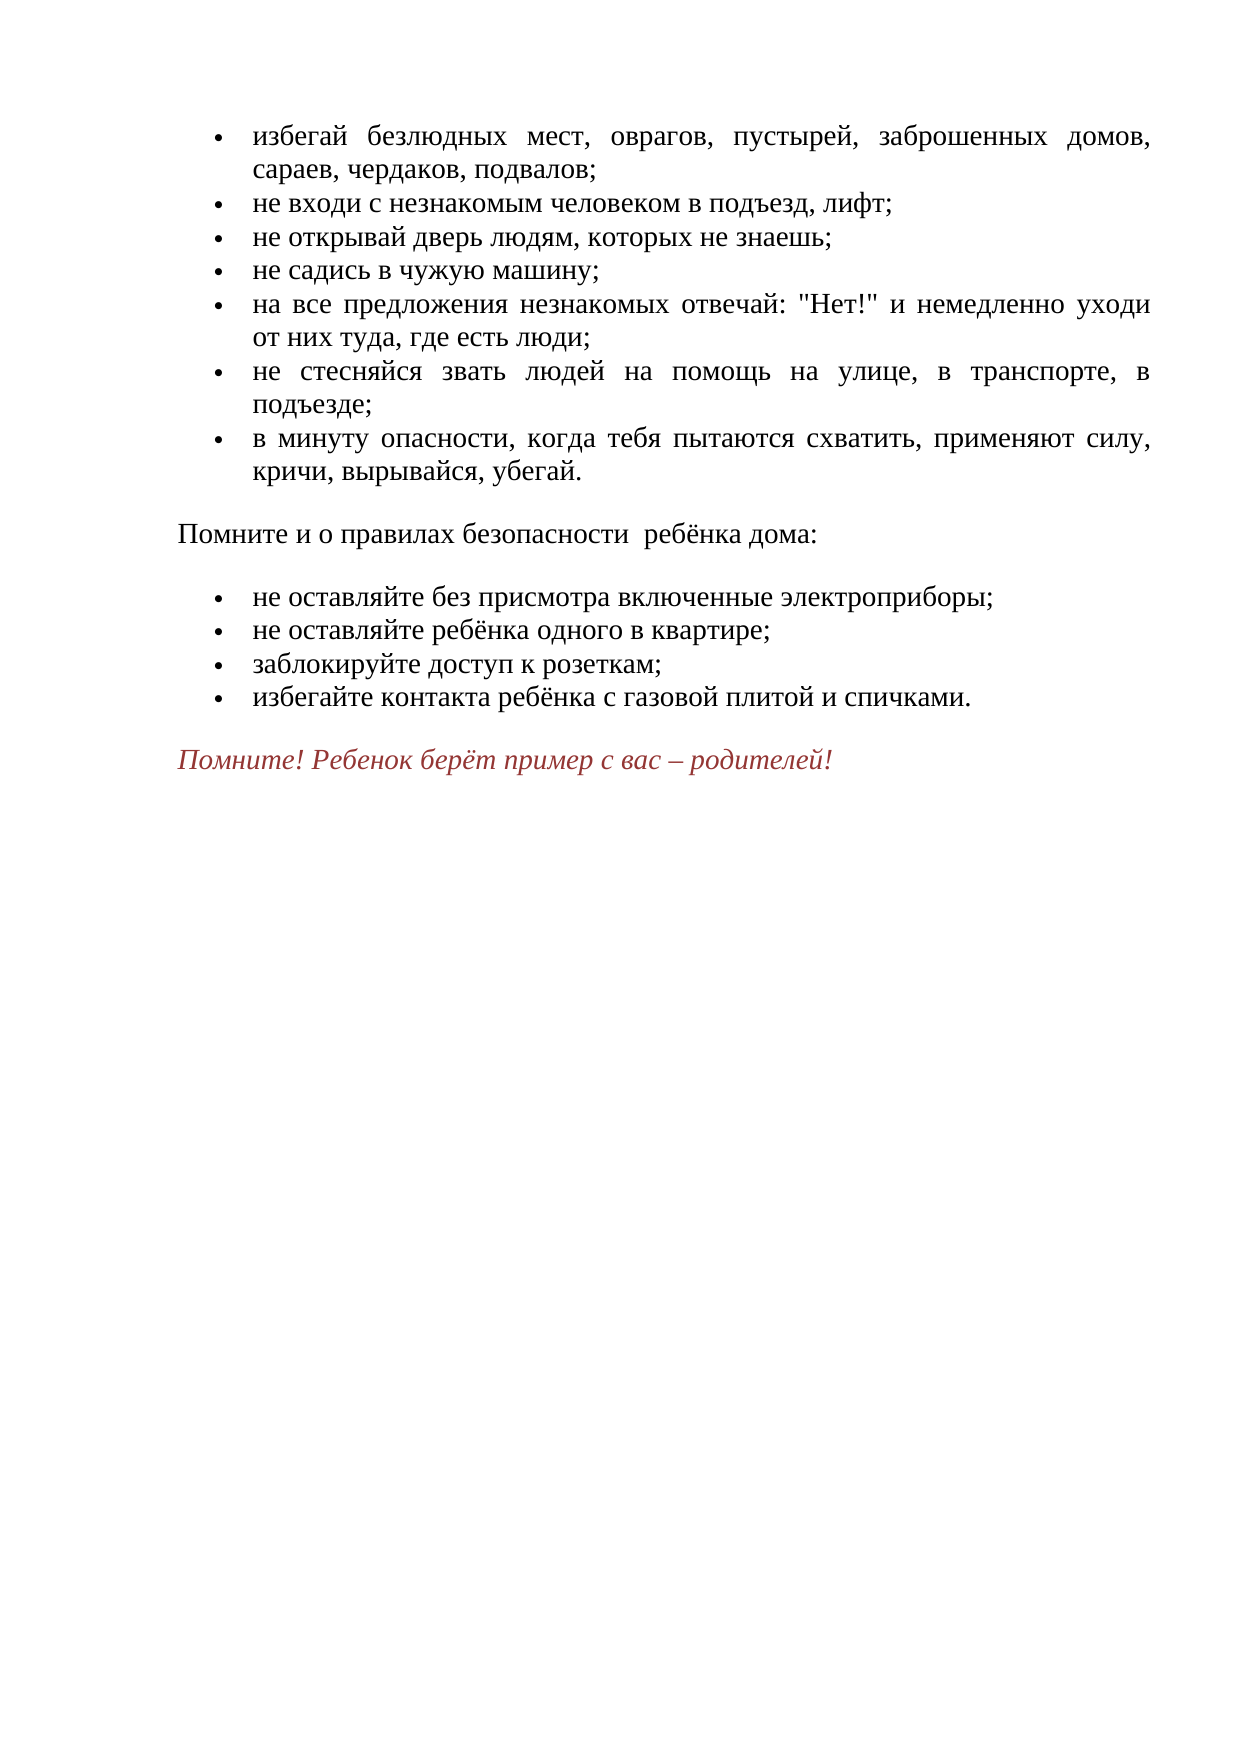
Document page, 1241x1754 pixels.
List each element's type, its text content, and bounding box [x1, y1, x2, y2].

text Помните и о правилах безопасности ребёнка дома: [177, 516, 1152, 550]
list не входи с незнакомым человеком в подъезд, лифт; [215, 185, 1152, 219]
list не стесняйся звать людей на помощь на улице, в транспорте, в подъезде; [215, 353, 1152, 420]
list не садись в чужую машину; [215, 252, 1152, 286]
list в минуту опасности, когда тебя пытаются схватить, применяют силу, кричи, вырывайся, убегай. [215, 420, 1152, 487]
list не открывай дверь людям, которых не знаешь; [215, 219, 1152, 252]
list на все предложения незнакомых отвечай: "Нет!" и немедленно уходи от них туда, где есть люди; [215, 286, 1152, 353]
text Помните! Ребенок берёт пример с вас – родителей! [177, 742, 1152, 776]
list избегайте контакта ребёнка с газовой плитой и спичками. [215, 679, 1152, 713]
list заблокируйте доступ к розеткам; [215, 646, 1152, 679]
list избегай безлюдных мест, оврагов, пустырей, заброшенных домов, сараев, чердаков, подвалов; [215, 118, 1152, 185]
list не оставляйте ребёнка одного в квартире; [215, 612, 1152, 646]
list не оставляйте без присмотра включенные электроприборы; [215, 579, 1152, 612]
